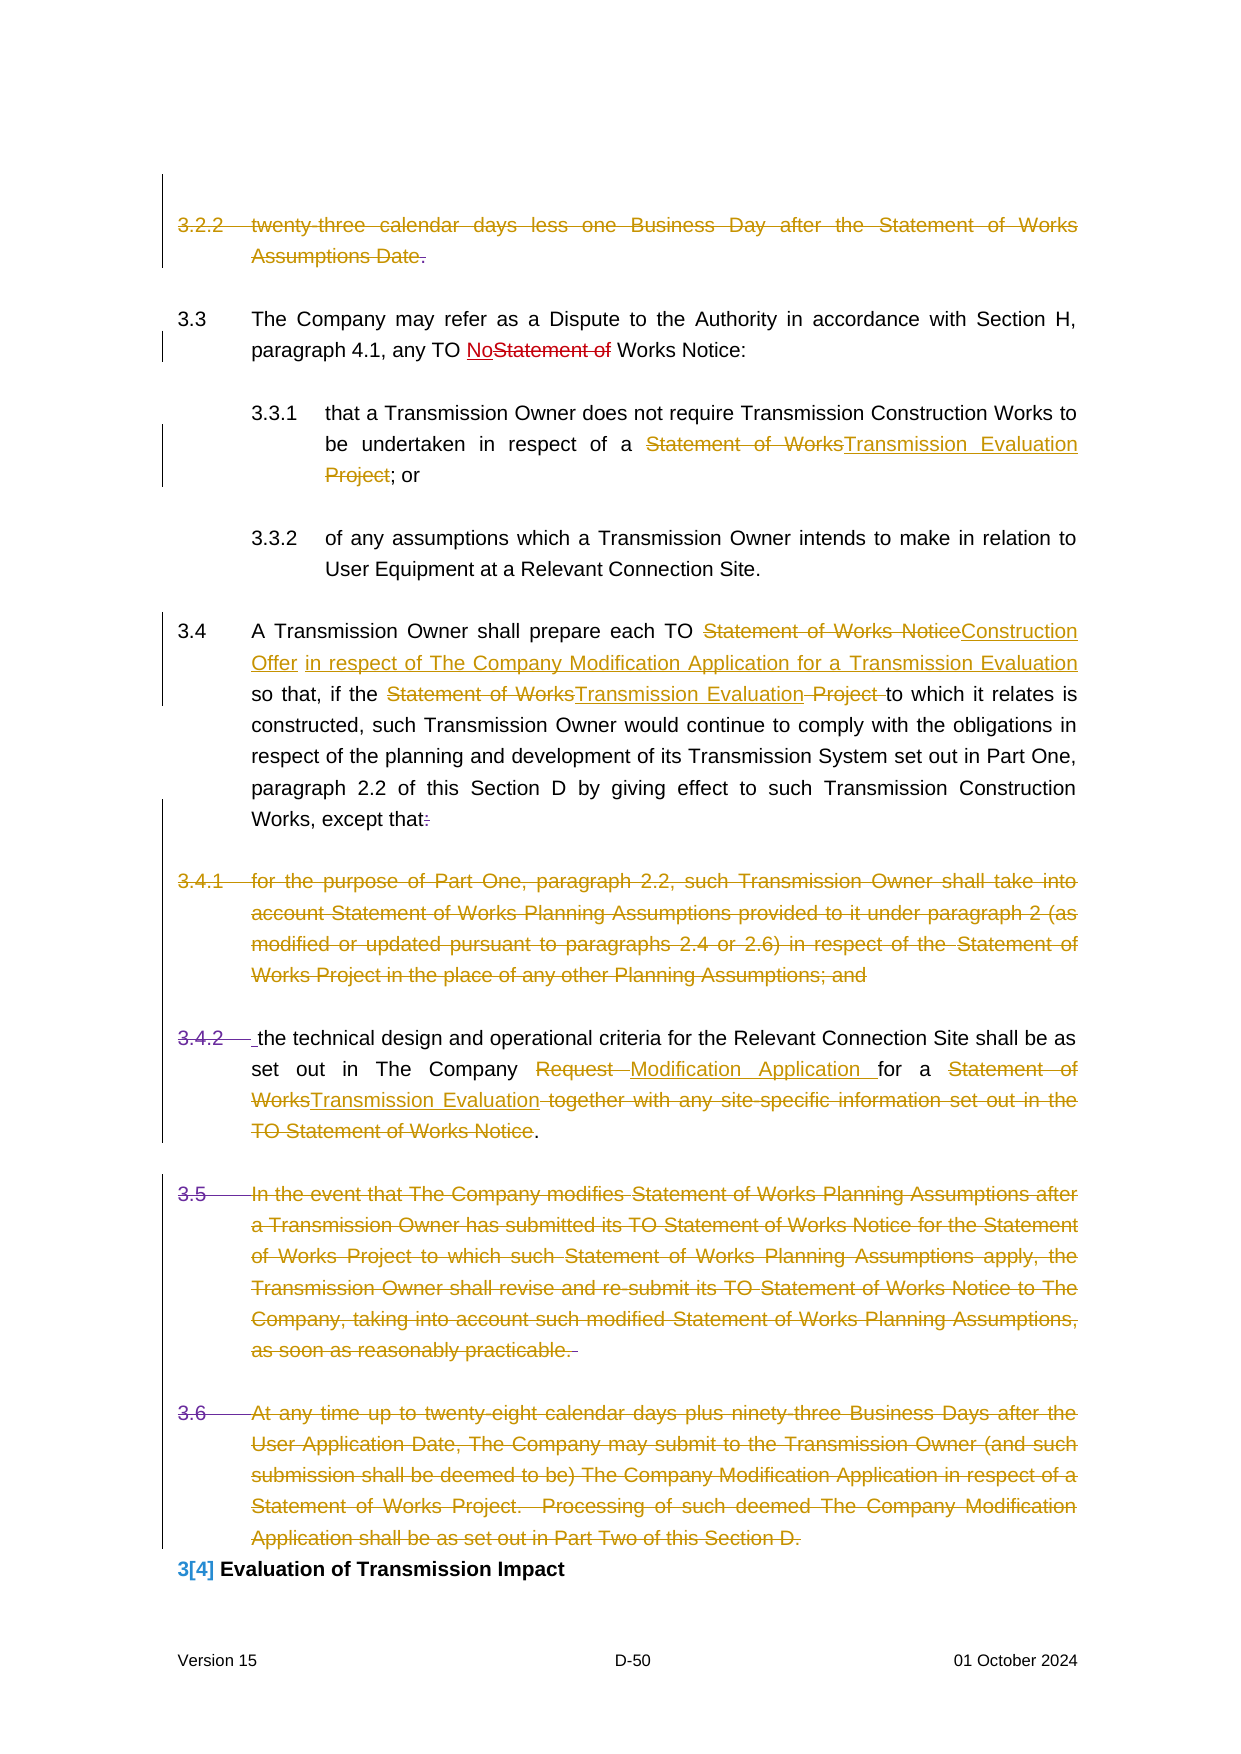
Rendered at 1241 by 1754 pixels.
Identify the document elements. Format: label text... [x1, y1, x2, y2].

text the technical design and operational criteria for the Relevant Connection Site shall be as set out in The Company for a . [177, 1018, 1078, 1143]
text 3.3.1 that a Transmission Owner does not require Transmission Construction Works to be undertaken in respect of a ; or [251, 393, 1078, 487]
list Evaluation of Transmission Impact [177, 1549, 1078, 1581]
text 3.3 The Company may refer as a Dispute to the Authority in accordance with Section H, paragraph 4.1, any TO Works Notice: [177, 299, 1078, 362]
text 3.3.2 of any assumptions which a Transmission Owner intends to make in relation to User Equipment at a Relevant Connection Site. [251, 518, 1078, 581]
text 3.4 A Transmission Owner shall prepare each TO so that, if the to which it relates is constructed, such Transmission Owner would continue to comply with the obligations in respect of the planning and development of its Transmission System set out in Part One, paragraph 2.2 of this Section D by giving effect to such Transmission Construction Works, except that [177, 612, 1078, 831]
